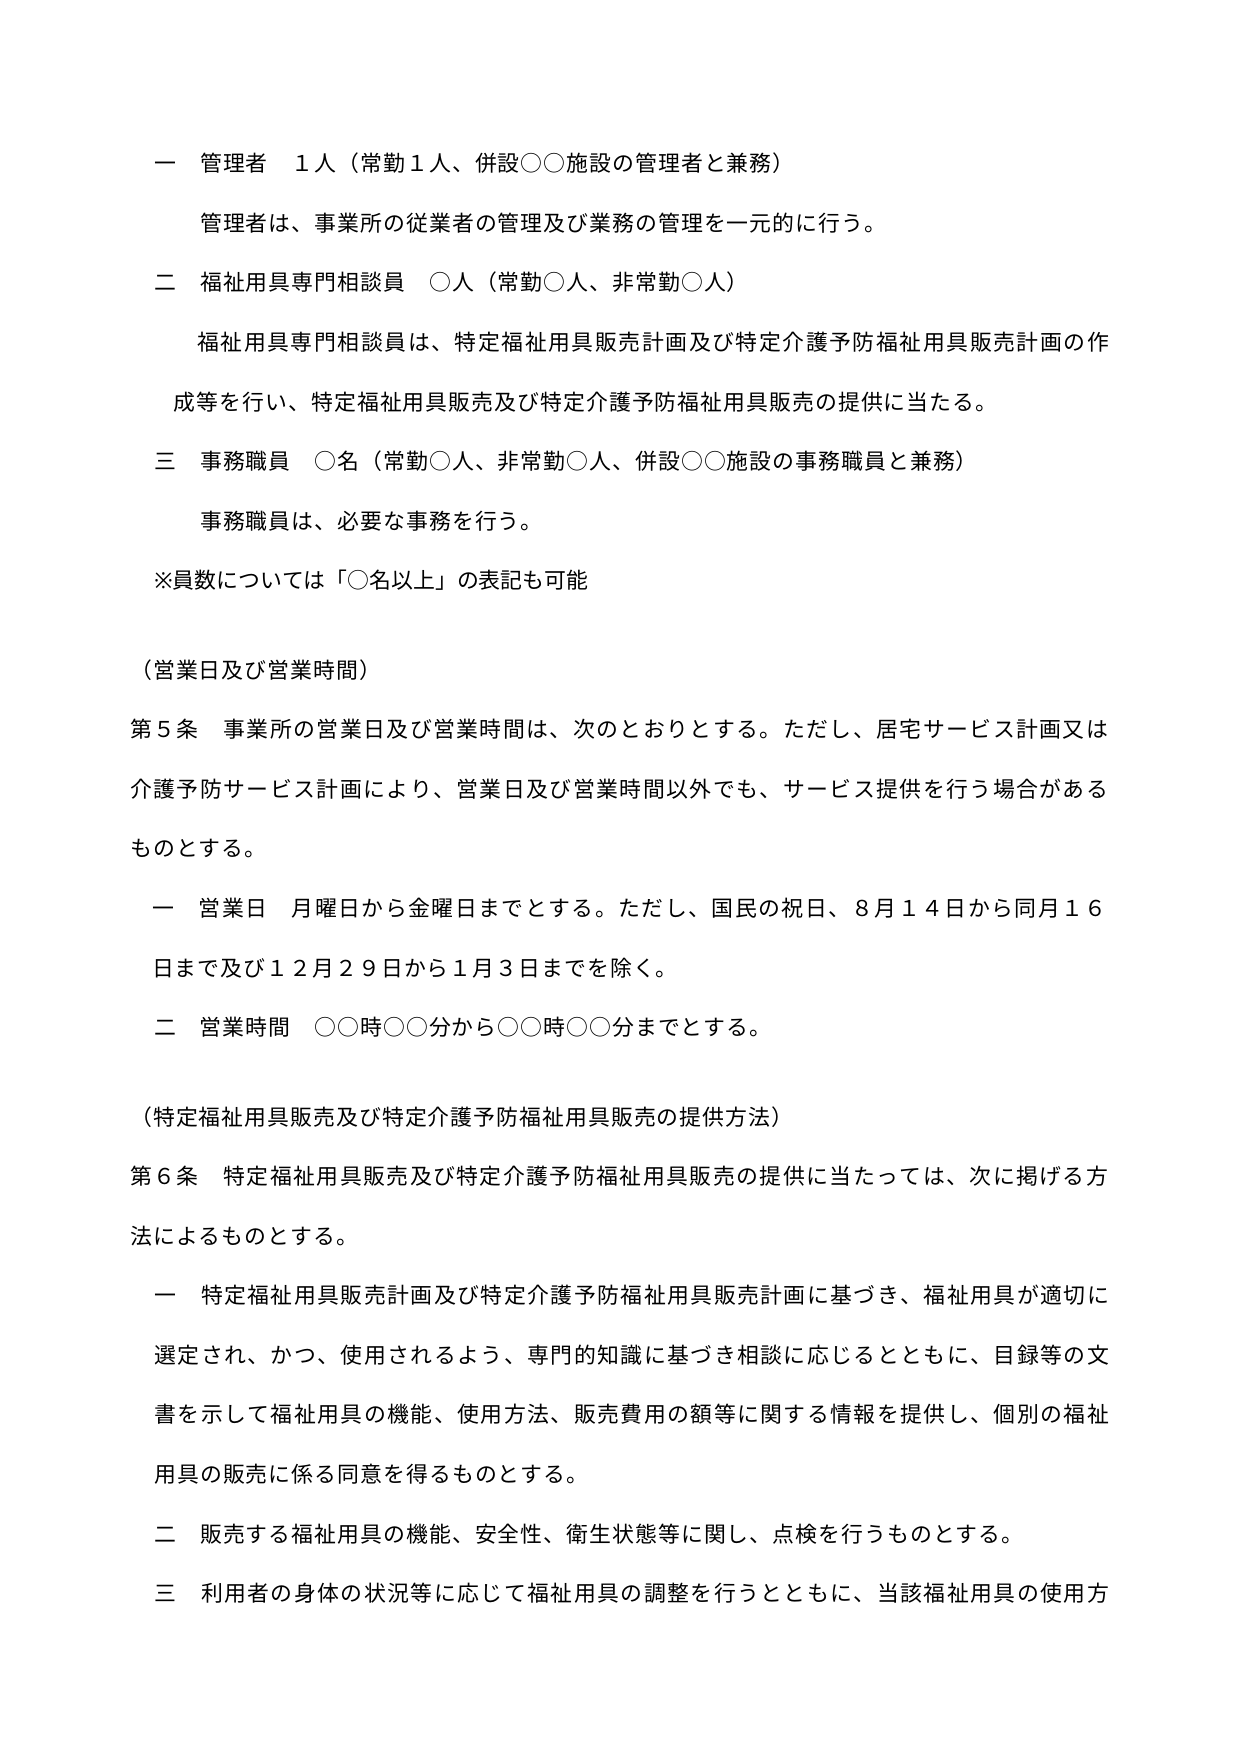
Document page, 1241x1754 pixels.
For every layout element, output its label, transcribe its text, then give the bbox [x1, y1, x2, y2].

text 福祉用具専門相談員は、特定福祉用具販売計画及び特定介護予防福祉用具販売計画の作成等を行い、特定福祉用具販売及び特定介護予防福祉用具販売の提供に当たる。 [174, 311, 1110, 430]
text 第６条 特定福祉用具販売及び特定介護予防福祉用具販売の提供に当たっては、次に掲げる方法によるものとする。 [130, 1145, 1110, 1264]
text 一 管理者 １人（常勤１人、併設○○施設の管理者と兼務） [154, 132, 1110, 192]
text （営業日及び営業時間） [130, 639, 1110, 698]
text 三 事務職員 ○名（常勤○人、非常勤○人、併設○○施設の事務職員と兼務） [154, 430, 1110, 490]
text 二 営業時間 ○○時○○分から○○時○○分までとする。 [130, 996, 1110, 1056]
text 第５条 事業所の営業日及び営業時間は、次のとおりとする。ただし、居宅サービス計画又は介護予防サービス計画により、営業日及び営業時間以外でも、サービス提供を行う場合があるものとする。 [130, 698, 1110, 877]
text （特定福祉用具販売及び特定介護予防福祉用具販売の提供方法） [130, 1086, 1110, 1145]
text ※員数については「○名以上」の表記も可能 [154, 549, 1110, 609]
text 事務職員は、必要な事務を行う。 [154, 490, 1110, 549]
text 管理者は、事業所の従業者の管理及び業務の管理を一元的に行う。 [154, 192, 1110, 251]
text 一 営業日 月曜日から金曜日までとする。ただし、国民の祝日、８月１４日から同月１６日まで及び１２月２９日から１月３日までを除く。 [152, 877, 1110, 996]
text 二 福祉用具専門相談員 ○人（常勤○人、非常勤○人） [154, 251, 1110, 311]
text 二 販売する福祉用具の機能、安全性、衛生状態等に関し、点検を行うものとする。 [154, 1503, 1110, 1562]
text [154, 1562, 1110, 1622]
text 一 特定福祉用具販売計画及び特定介護予防福祉用具販売計画に基づき、福祉用具が適切に選定され、かつ、使用されるよう、専門的知識に基づき相談に応じるとともに、目録等の文書を示して福祉用具の機能、使用方法、販売費用の額等に関する情報を提供し、個別の福祉用具の販売に係る同意を得るものとする。 [154, 1264, 1110, 1503]
